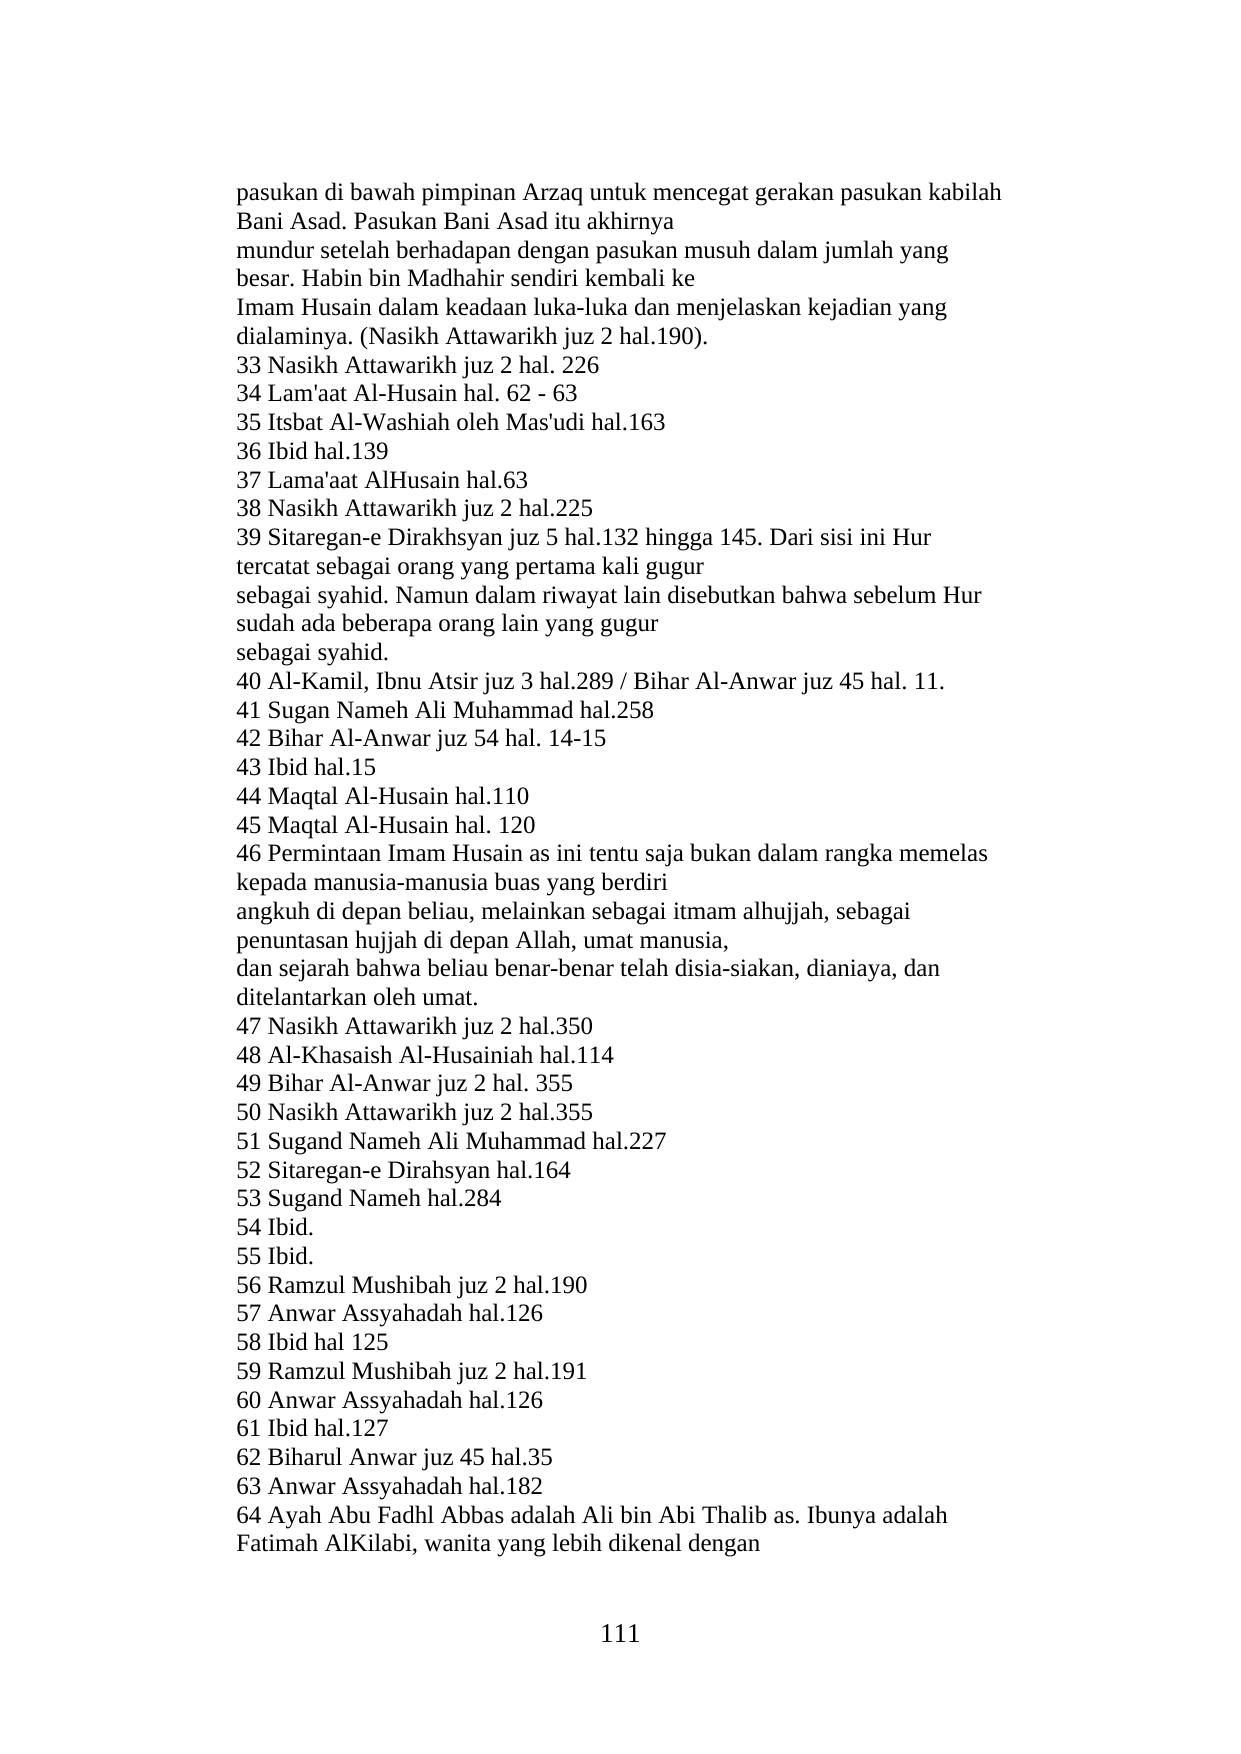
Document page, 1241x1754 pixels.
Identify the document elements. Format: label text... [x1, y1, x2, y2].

text 60 Anwar Assyahadah hal.126 [236, 1385, 1004, 1413]
text 38 Nasikh Attawarikh juz 2 hal.225 [236, 493, 1004, 522]
text 44 Maqtal Al-Husain hal.110 [236, 781, 1004, 810]
text 39 Sitaregan-e Dirakhsyan juz 5 hal.132 hingga 145. Dari sisi ini Hur tercatat sebagai orang yang pertama kali gugur [236, 522, 1004, 580]
text 53 Sugand Nameh hal.284 [236, 1183, 1004, 1212]
text mundur setelah berhadapan dengan pasukan musuh dalam jumlah yang besar. Habin bin Madhahir sendiri kembali ke [236, 235, 1004, 292]
text 40 Al-Kamil, Ibnu Atsir juz 3 hal.289 / Bihar Al-Anwar juz 45 hal. 11. [236, 666, 1004, 695]
text dan sejarah bahwa beliau benar-benar telah disia-siakan, dianiaya, dan ditelantarkan oleh umat. [236, 953, 1004, 1011]
text 54 Ibid. [236, 1212, 1004, 1241]
text 55 Ibid. [236, 1241, 1004, 1270]
text 52 Sitaregan-e Dirahsyan hal.164 [236, 1155, 1004, 1183]
text 36 Ibid hal.139 [236, 436, 1004, 465]
text 57 Anwar Assyahadah hal.126 [236, 1298, 1004, 1327]
text 58 Ibid hal 125 [236, 1327, 1004, 1356]
text angkuh di depan beliau, melainkan sebagai itmam alhujjah, sebagai penuntasan hujjah di depan Allah, umat manusia, [236, 896, 1004, 953]
text 47 Nasikh Attawarikh juz 2 hal.350 [236, 1011, 1004, 1040]
text 61 Ibid hal.127 [236, 1413, 1004, 1442]
text 35 Itsbat Al-Washiah oleh Mas'udi hal.163 [236, 407, 1004, 436]
text 48 Al-Khasaish Al-Husainiah hal.114 [236, 1040, 1004, 1068]
text sebagai syahid. Namun dalam riwayat lain disebutkan bahwa sebelum Hur sudah ada beberapa orang lain yang gugur [236, 580, 1004, 637]
text 42 Bihar Al-Anwar juz 54 hal. 14-15 [236, 723, 1004, 752]
text 34 Lam'aat Al-Husain hal. 62 - 63 [236, 378, 1004, 407]
text 59 Ramzul Mushibah juz 2 hal.191 [236, 1356, 1004, 1385]
text Imam Husain dalam keadaan luka-luka dan menjelaskan kejadian yang dialaminya. (Nasikh Attawarikh juz 2 hal.190). [236, 292, 1004, 350]
text 46 Permintaan Imam Husain as ini tentu saja bukan dalam rangka memelas kepada manusia-manusia buas yang berdiri [236, 838, 1004, 896]
text 56 Ramzul Mushibah juz 2 hal.190 [236, 1270, 1004, 1298]
text 41 Sugan Nameh Ali Muhammad hal.258 [236, 695, 1004, 723]
text sebagai syahid. [236, 637, 1004, 666]
text 33 Nasikh Attawarikh juz 2 hal. 226 [236, 350, 1004, 378]
text 37 Lama'aat AlHusain hal.63 [236, 465, 1004, 493]
text 49 Bihar Al-Anwar juz 2 hal. 355 [236, 1068, 1004, 1097]
text 43 Ibid hal.15 [236, 752, 1004, 781]
text 50 Nasikh Attawarikh juz 2 hal.355 [236, 1097, 1004, 1126]
text 64 Ayah Abu Fadhl Abbas adalah Ali bin Abi Thalib as. Ibunya adalah Fatimah AlKilabi, wanita yang lebih dikenal dengan [236, 1500, 1004, 1557]
text 62 Biharul Anwar juz 45 hal.35 [236, 1442, 1004, 1471]
text 63 Anwar Assyahadah hal.182 [236, 1471, 1004, 1500]
text pasukan di bawah pimpinan Arzaq untuk mencegat gerakan pasukan kabilah Bani Asad. Pasukan Bani Asad itu akhirnya [236, 177, 1004, 235]
text 45 Maqtal Al-Husain hal. 120 [236, 810, 1004, 838]
text 51 Sugand Nameh Ali Muhammad hal.227 [236, 1126, 1004, 1155]
